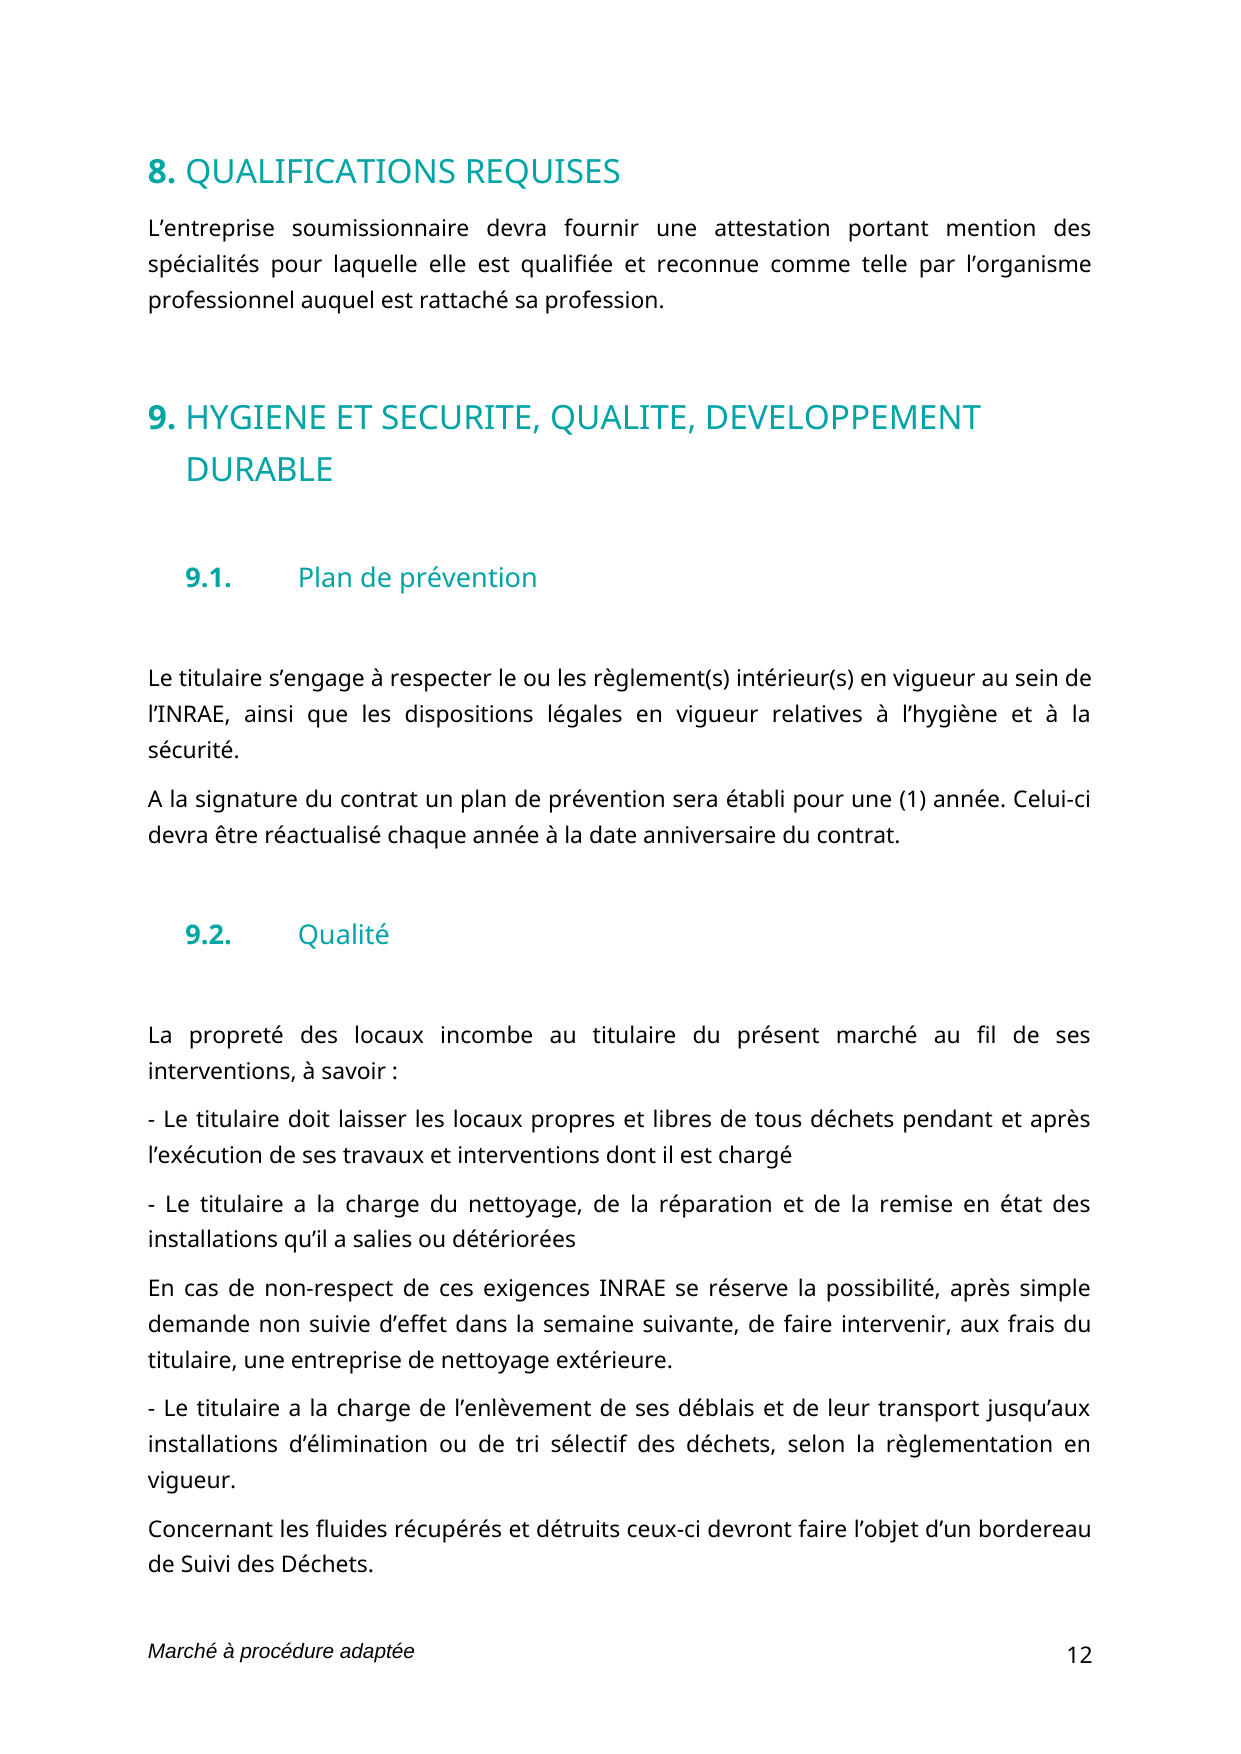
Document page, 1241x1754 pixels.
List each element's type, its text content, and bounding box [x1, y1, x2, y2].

subtitle HYGIENE ET SECURITE, QUALITE, DEVELOPPEMENT DURABLE [148, 394, 1092, 491]
text - Le titulaire a la charge du nettoyage, de la réparation et de la remise en état des installations qu’il a salies ou détériorées [148, 1187, 1092, 1255]
text Le titulaire s’engage à respecter le ou les règlement(s) intérieur(s) en vigueur au sein de l’INRAE, ainsi que les dispositions légales en vigueur relatives à l’hygiène et à la sécurité. [148, 662, 1092, 765]
text La propreté des locaux incombe au titulaire du présent marché au fil de ses interventions, à savoir : [148, 1019, 1092, 1086]
text - Le titulaire a la charge de l’enlèvement de ses déblais et de leur transport jusqu’aux installations d’élimination ou de tri sélectif des déchets, selon la règlementation en vigueur. [148, 1392, 1092, 1495]
subtitle Qualité [185, 915, 1092, 952]
subtitle Plan de prévention [185, 559, 1092, 596]
text - Le titulaire doit laisser les locaux propres et libres de tous déchets pendant et après l’exécution de ses travaux et interventions dont il est chargé [148, 1103, 1092, 1170]
text Concernant les fluides récupérés et détruits ceux-ci devront faire l’objet d’un bordereau de Suivi des Déchets. [148, 1512, 1092, 1580]
text En cas de non-respect de ces exigences INRAE se réserve la possibilité, après simple demande non suivie d’effet dans la semaine suivante, de faire intervenir, aux frais du titulaire, une entreprise de nettoyage extérieure. [148, 1272, 1092, 1375]
subtitle QUALIFICATIONS REQUISES [148, 148, 1092, 193]
text A la signature du contrat un plan de prévention sera établi pour une (1) année. Celui-ci devra être réactualisé chaque année à la date anniversaire du contrat. [148, 783, 1092, 850]
text L’entreprise soumissionnaire devra fournir une attestation portant mention des spécialités pour laquelle elle est qualifiée et reconnue comme telle par l’organisme professionnel auquel est rattaché sa profession. [148, 212, 1092, 316]
